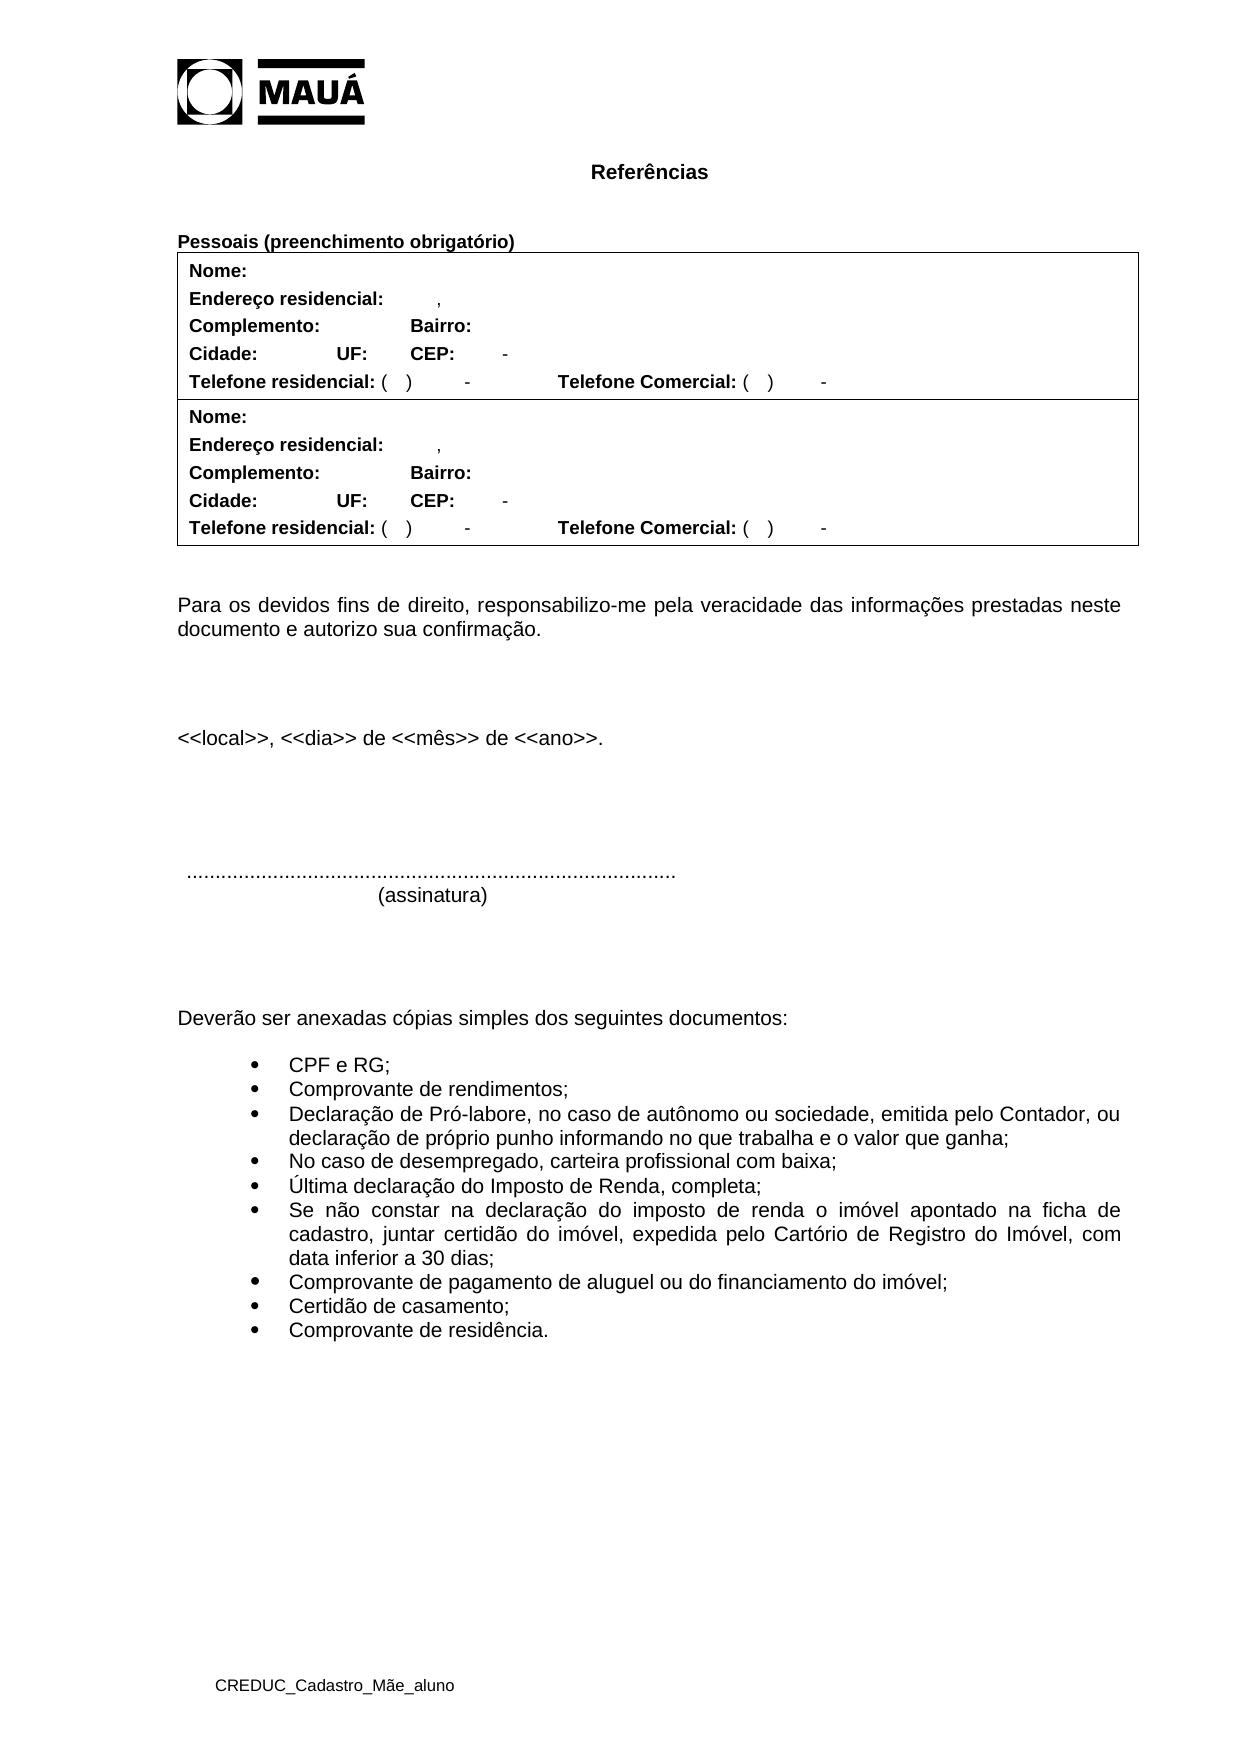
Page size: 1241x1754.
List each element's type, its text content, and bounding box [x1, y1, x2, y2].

list Comprovante de rendimentos; [251, 1077, 1122, 1101]
text Referências [177, 160, 1122, 184]
text Pessoais (preenchimento obrigatório) [177, 231, 1122, 252]
list No caso de desempregado, carteira profissional com baixa; [251, 1149, 1122, 1173]
list Declaração de Pró-labore, no caso de autônomo ou sociedade, emitida pelo Contador, ou declaração de próprio punho informando no que trabalha e o valor que ganha; [251, 1101, 1122, 1149]
list Certidão de casamento; [251, 1294, 1122, 1318]
table_header ..................................................................................... (assinatura) [183, 859, 682, 933]
table_cell Nome: Endereço residencial: , Complemento: Bairro: Cidade: UF: CEP: - Telefone residencial: ( ) - Telefone Comercial: ( ) - [178, 400, 1138, 545]
text Para os devidos fins de direito, responsabilizo-me pela veracidade das informações prestadas neste documento e autorizo sua confirmação. [177, 593, 1122, 641]
text <<local>>, <<dia>> de <<mês>> de <<ano>>. [177, 726, 1122, 750]
table_header Nome: Endereço residencial: , Complemento: Bairro: Cidade: UF: CEP: - Telefone residencial: ( ) - Telefone Comercial: ( ) - [178, 253, 1138, 399]
list Se não constar na declaração do imposto de renda o imóvel apontado na ficha de cadastro, juntar certidão do imóvel, expedida pelo Cartório de Registro do Imóvel, com data inferior a 30 dias; [251, 1197, 1122, 1269]
list Comprovante de residência. [251, 1318, 1122, 1342]
text Deverão ser anexadas cópias simples dos seguintes documentos: [177, 1005, 1122, 1029]
list Comprovante de pagamento de aluguel ou do financiamento do imóvel; [251, 1269, 1122, 1294]
list CPF e RG; [251, 1053, 1122, 1077]
list Última declaração do Imposto de Renda, completa; [251, 1173, 1122, 1197]
